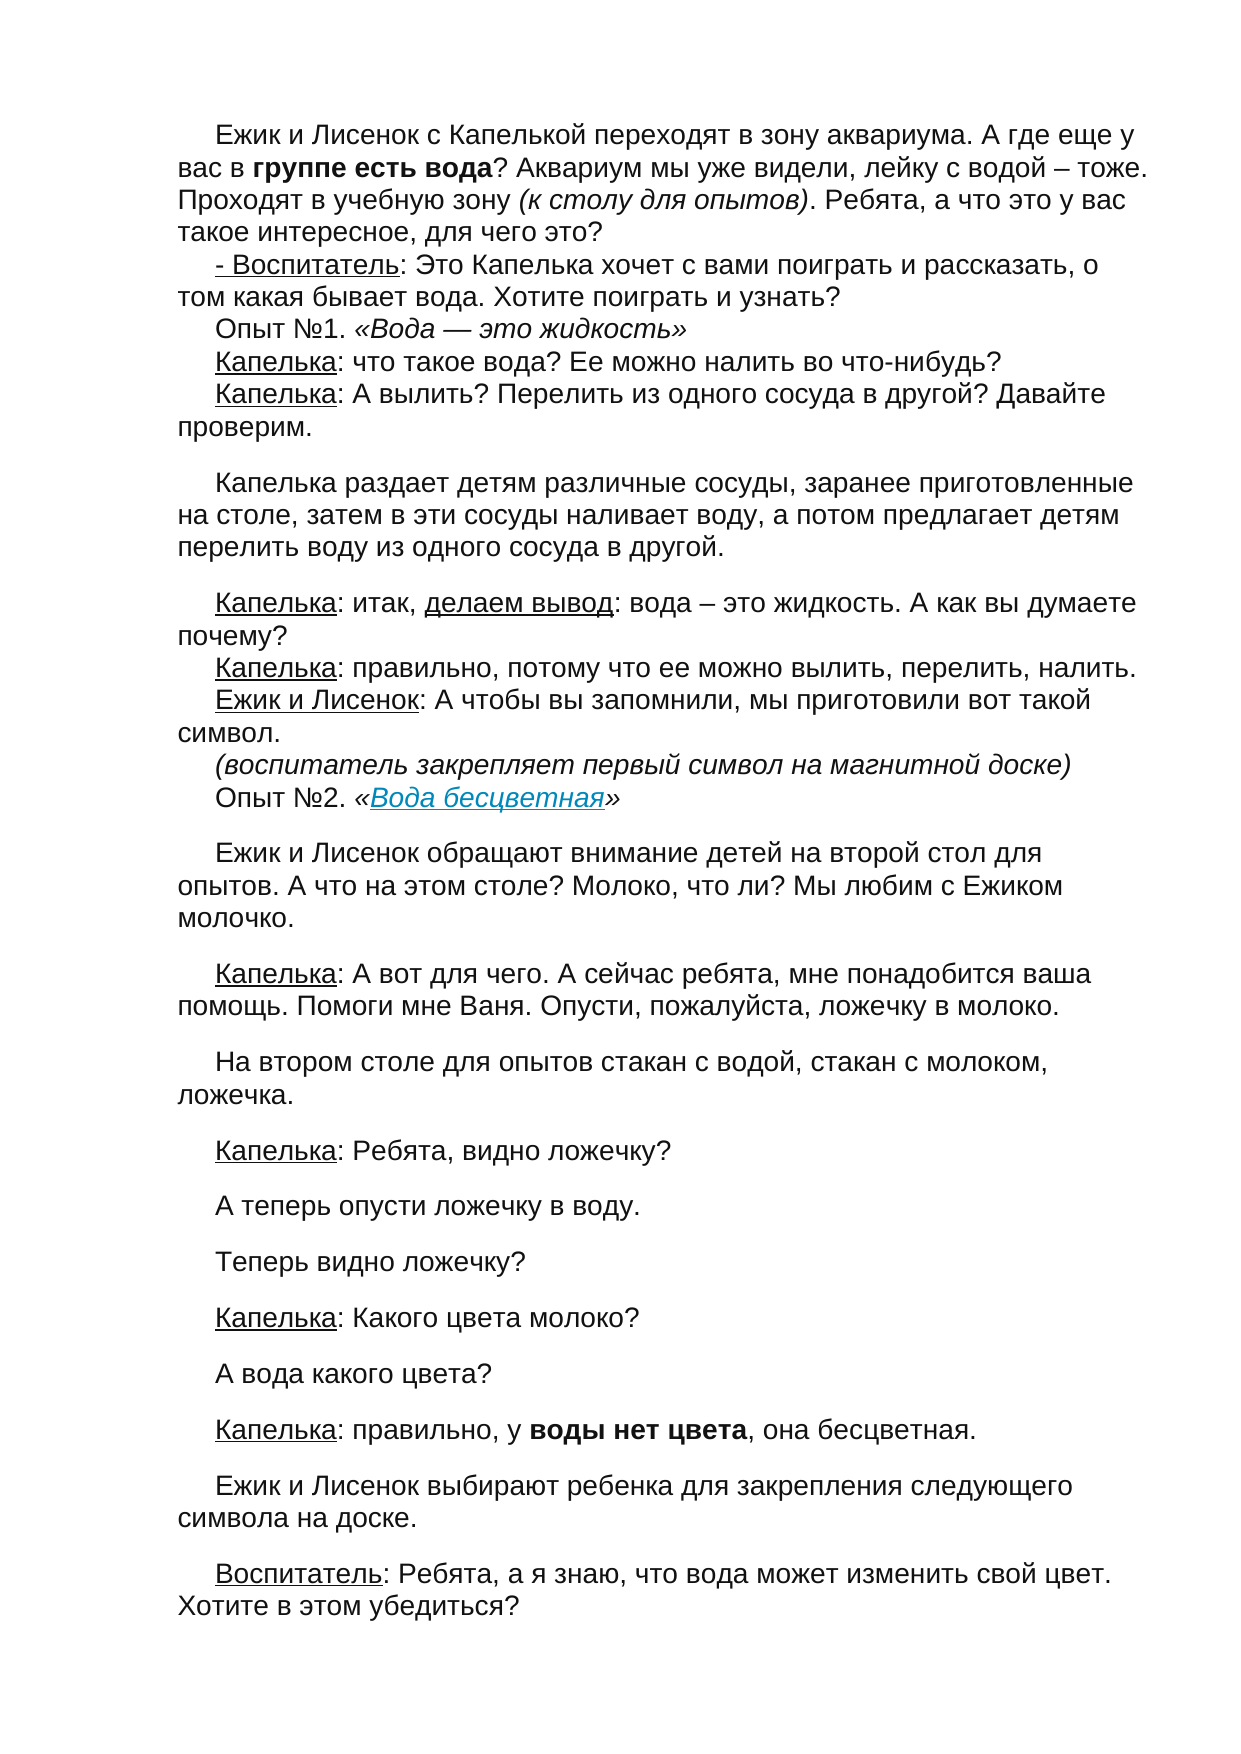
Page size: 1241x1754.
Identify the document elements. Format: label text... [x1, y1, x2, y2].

text А теперь опусти ложечку в воду. [177, 1189, 1152, 1222]
text Ежик и Лисенок обращают внимание детей на второй стол для опытов. А что на этом столе? Молоко, что ли? Мы любим с Ежиком молочко. [177, 836, 1152, 933]
text - Воспитатель: Это Капелька хочет с вами поиграть и рассказать, о том какая бывает вода. Хотите поиграть и узнать? [177, 248, 1152, 312]
text Капелька: А вылить? Перелить из одного сосуда в другой? Давайте проверим. [177, 377, 1152, 442]
text Воспитатель: Ребята, а я знаю, что вода может изменить свой цвет. Хотите в этом убедиться? [177, 1557, 1152, 1621]
text Ежик и Лисенок с Капелькой переходят в зону аквариума. А где еще у вас в группе есть вода? Аквариум мы уже видели, лейку с водой – тоже. Проходят в учебную зону (к столу для опытов). Ребята, а что это у вас такое интересное, для чего это? [177, 118, 1152, 248]
text Капелька: А вот для чего. А сейчас ребята, мне понадобится ваша помощь. Помоги мне Ваня. Опусти, пожалуйста, ложечку в молоко. [177, 957, 1152, 1022]
text Теперь видно ложечку? [177, 1245, 1152, 1277]
text (воспитатель закрепляет первый символ на магнитной доске) [177, 748, 1152, 781]
text Капелька: Какого цвета молоко? [177, 1301, 1152, 1333]
text Капелька раздает детям различные сосуды, заранее приготовленные на столе, затем в эти сосуды наливает воду, а потом предлагает детям перелить воду из одного сосуда в другой. [177, 466, 1152, 563]
text А вода какого цвета? [177, 1357, 1152, 1389]
text Капелька: что такое вода? Ее можно налить во что-нибудь? [177, 345, 1152, 377]
text Капелька: Ребята, видно ложечку? [177, 1133, 1152, 1166]
text Ежик и Лисенок: А чтобы вы запомнили, мы приготовили вот такой символ. [177, 683, 1152, 748]
text Капелька: правильно, потому что ее можно вылить, перелить, налить. [177, 651, 1152, 683]
text На втором столе для опытов стакан с водой, стакан с молоком, ложечка. [177, 1045, 1152, 1110]
text Ежик и Лисенок выбирают ребенка для закрепления следующего символа на доске. [177, 1468, 1152, 1533]
text Капелька: итак, делаем вывод: вода – это жидкость. А как вы думаете почему? [177, 586, 1152, 651]
text Капелька: правильно, у воды нет цвета, она бесцветная. [177, 1413, 1152, 1445]
text Опыт №2. «Вода бесцветная» [177, 781, 1152, 813]
text Опыт №1. «Вода — это жидкость» [177, 312, 1152, 345]
